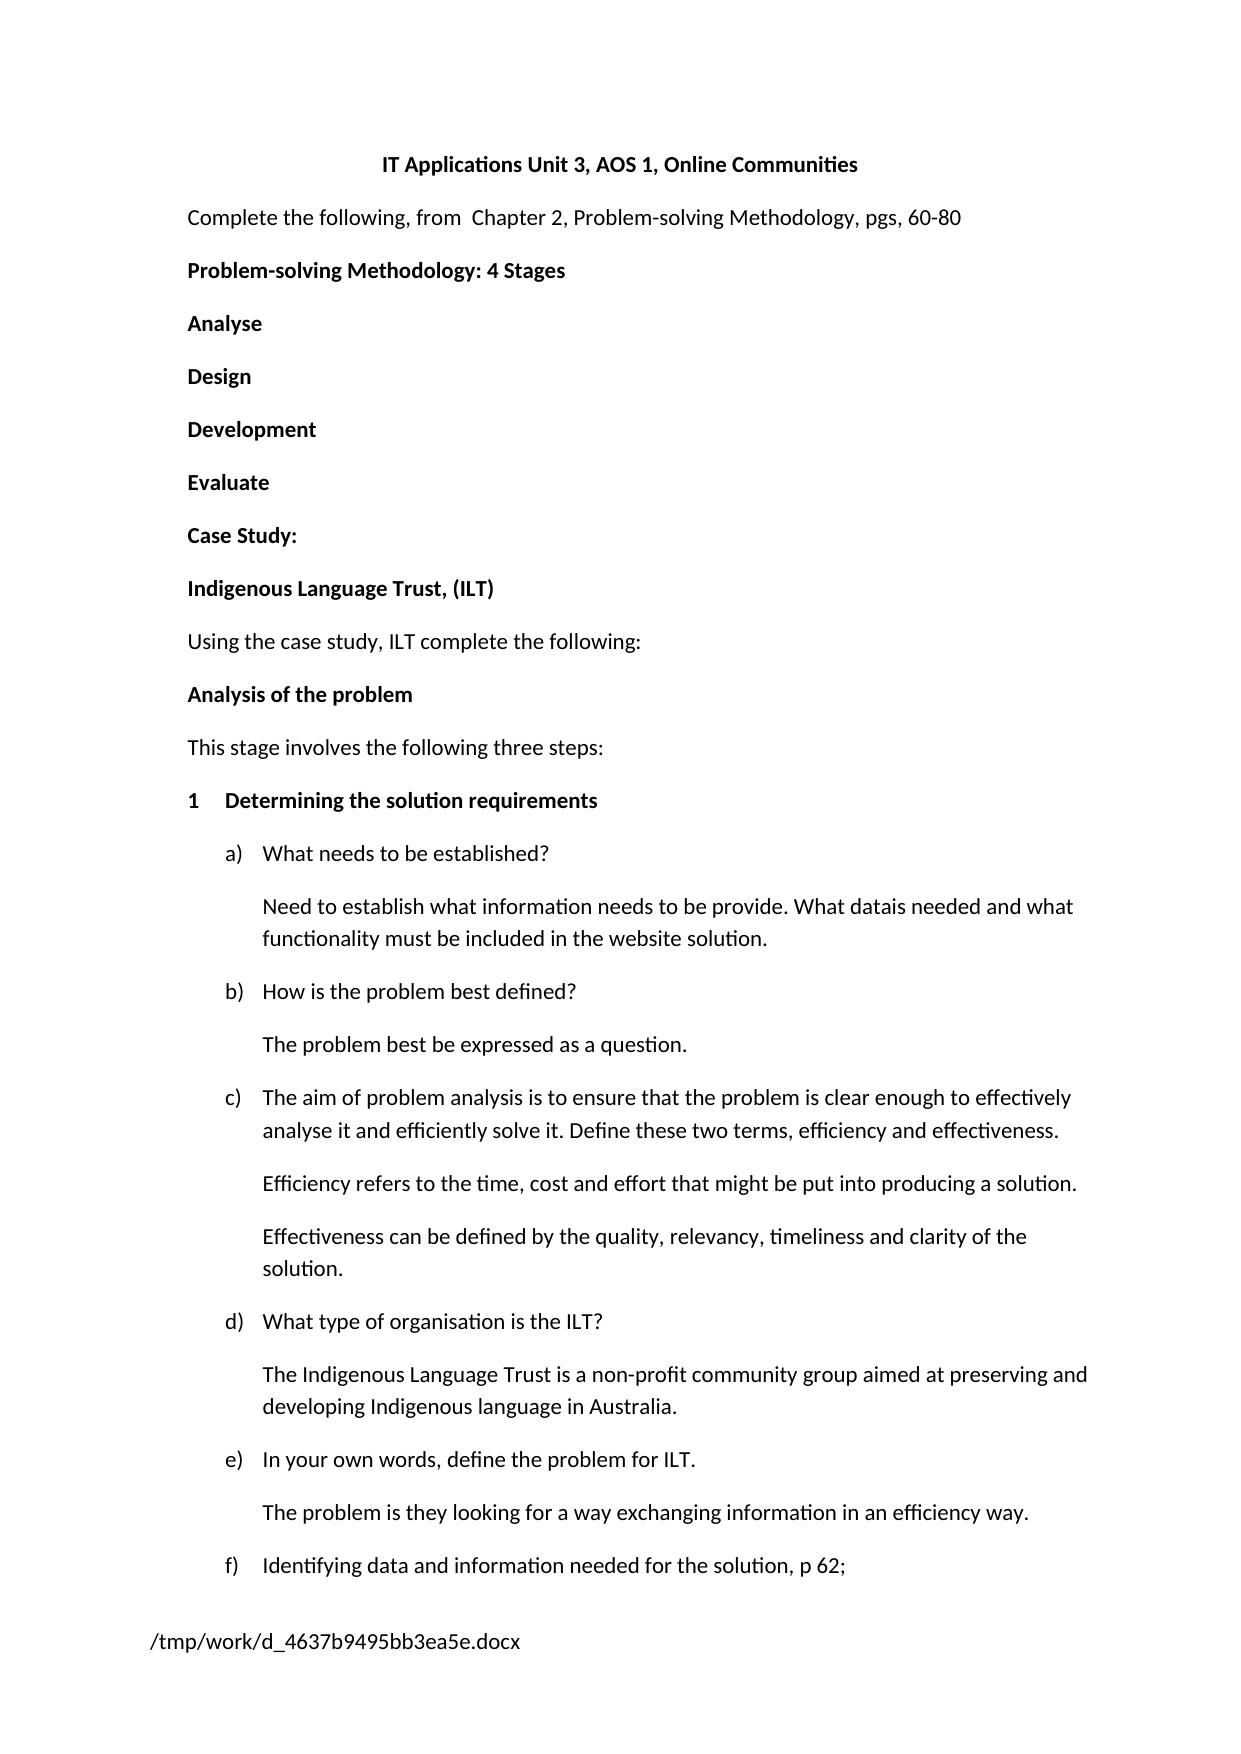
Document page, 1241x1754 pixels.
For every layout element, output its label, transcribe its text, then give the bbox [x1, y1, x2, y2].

list Evaluate [187, 468, 1090, 496]
list Identifying data and information needed for the solution, p 62; [225, 1551, 1090, 1579]
list Complete the following, from Chapter 2, Problem-solving Methodology, pgs, 60-80 [187, 203, 1090, 231]
list Development [187, 415, 1090, 443]
list What needs to be established? [225, 839, 1090, 867]
list Efficiency refers to the time, cost and effort that might be put into producing a solution. [262, 1169, 1090, 1197]
list What type of organisation is the ILT? [225, 1307, 1090, 1335]
list Design [187, 362, 1090, 390]
list In your own words, define the problem for ILT. [225, 1445, 1090, 1473]
list The Indigenous Language Trust is a non-profit community group aimed at preserving and developing Indigenous language in Australia. [262, 1360, 1090, 1420]
list How is the problem best defined? [225, 977, 1090, 1006]
list The aim of problem analysis is to ensure that the problem is clear enough to effectively analyse it and efficiently solve it. Define these two terms, efficiency and effectiveness. [225, 1083, 1090, 1144]
list Case Study: [187, 521, 1090, 549]
list The problem is they looking for a way exchanging information in an efficiency way. [262, 1498, 1090, 1526]
list Effectiveness can be defined by the quality, relevancy, timeliness and clarity of the solution. [262, 1222, 1090, 1282]
list Using the case study, ILT complete the following: [187, 627, 1090, 655]
list Determining the solution requirements [187, 786, 1090, 814]
list Analysis of the problem [187, 680, 1090, 708]
list This stage involves the following three steps: [187, 733, 1090, 761]
list Indigenous Language Trust, (ILT) [187, 574, 1090, 602]
list The problem best be expressed as a question. [262, 1031, 1090, 1058]
list Need to establish what information needs to be provide. What datais needed and what functionality must be included in the website solution. [262, 892, 1090, 952]
text IT Applications Unit 3, AOS 1, Online Communities [150, 150, 1090, 178]
list Analyse [187, 309, 1090, 337]
list Problem-solving Methodology: 4 Stages [187, 256, 1090, 284]
